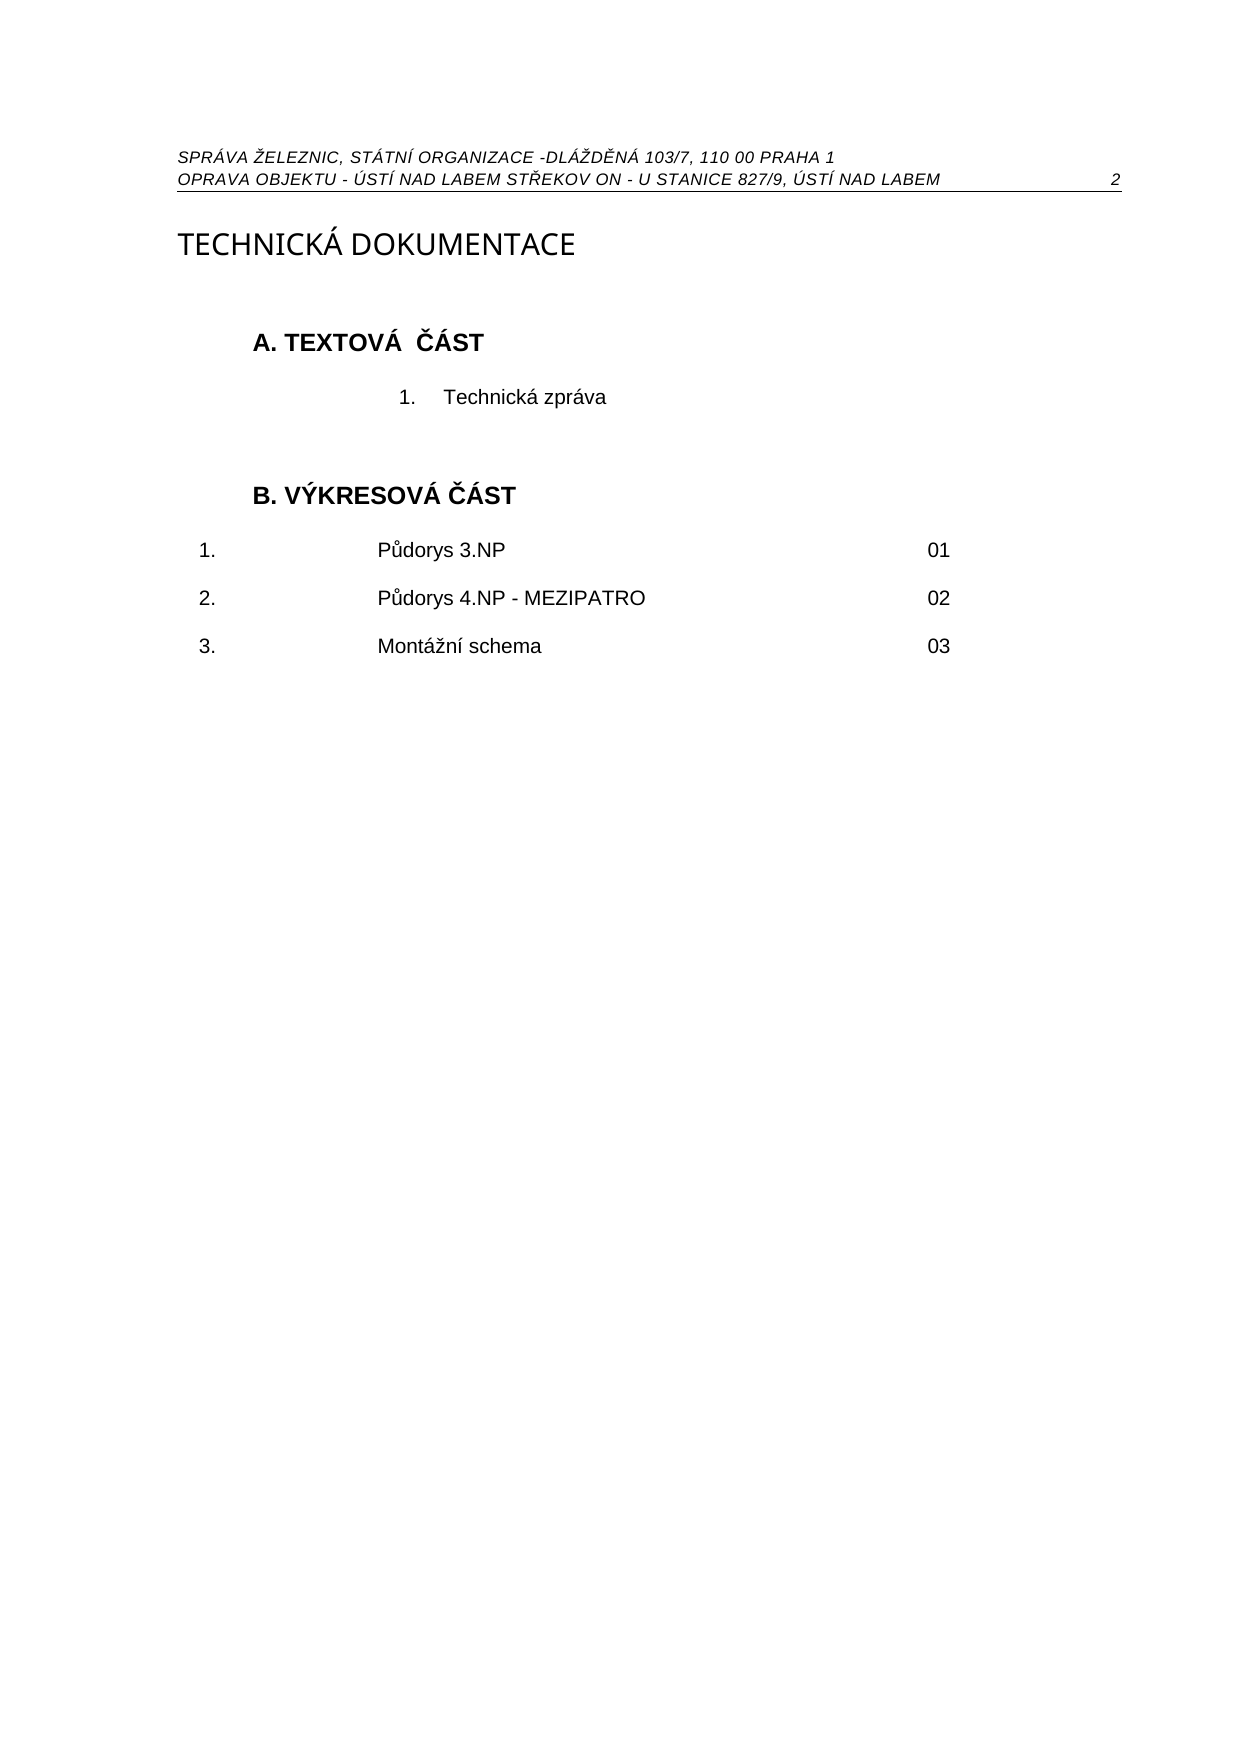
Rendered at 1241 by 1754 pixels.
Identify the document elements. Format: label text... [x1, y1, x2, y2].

text B. VÝKRESOVÁ ČÁST [177, 481, 1122, 509]
list Půdorys 4.NP - MEZIPATRO 02 [177, 586, 1122, 610]
text TECHNICKÁ DOKUMENTACE [177, 223, 1122, 264]
list Půdorys 3.NP 01 [177, 538, 1122, 562]
text A. TEXTOVÁ ČÁST [177, 327, 1122, 356]
text 1. Technická zpráva [399, 385, 1122, 409]
list Montážní schema 03 [177, 634, 1122, 658]
